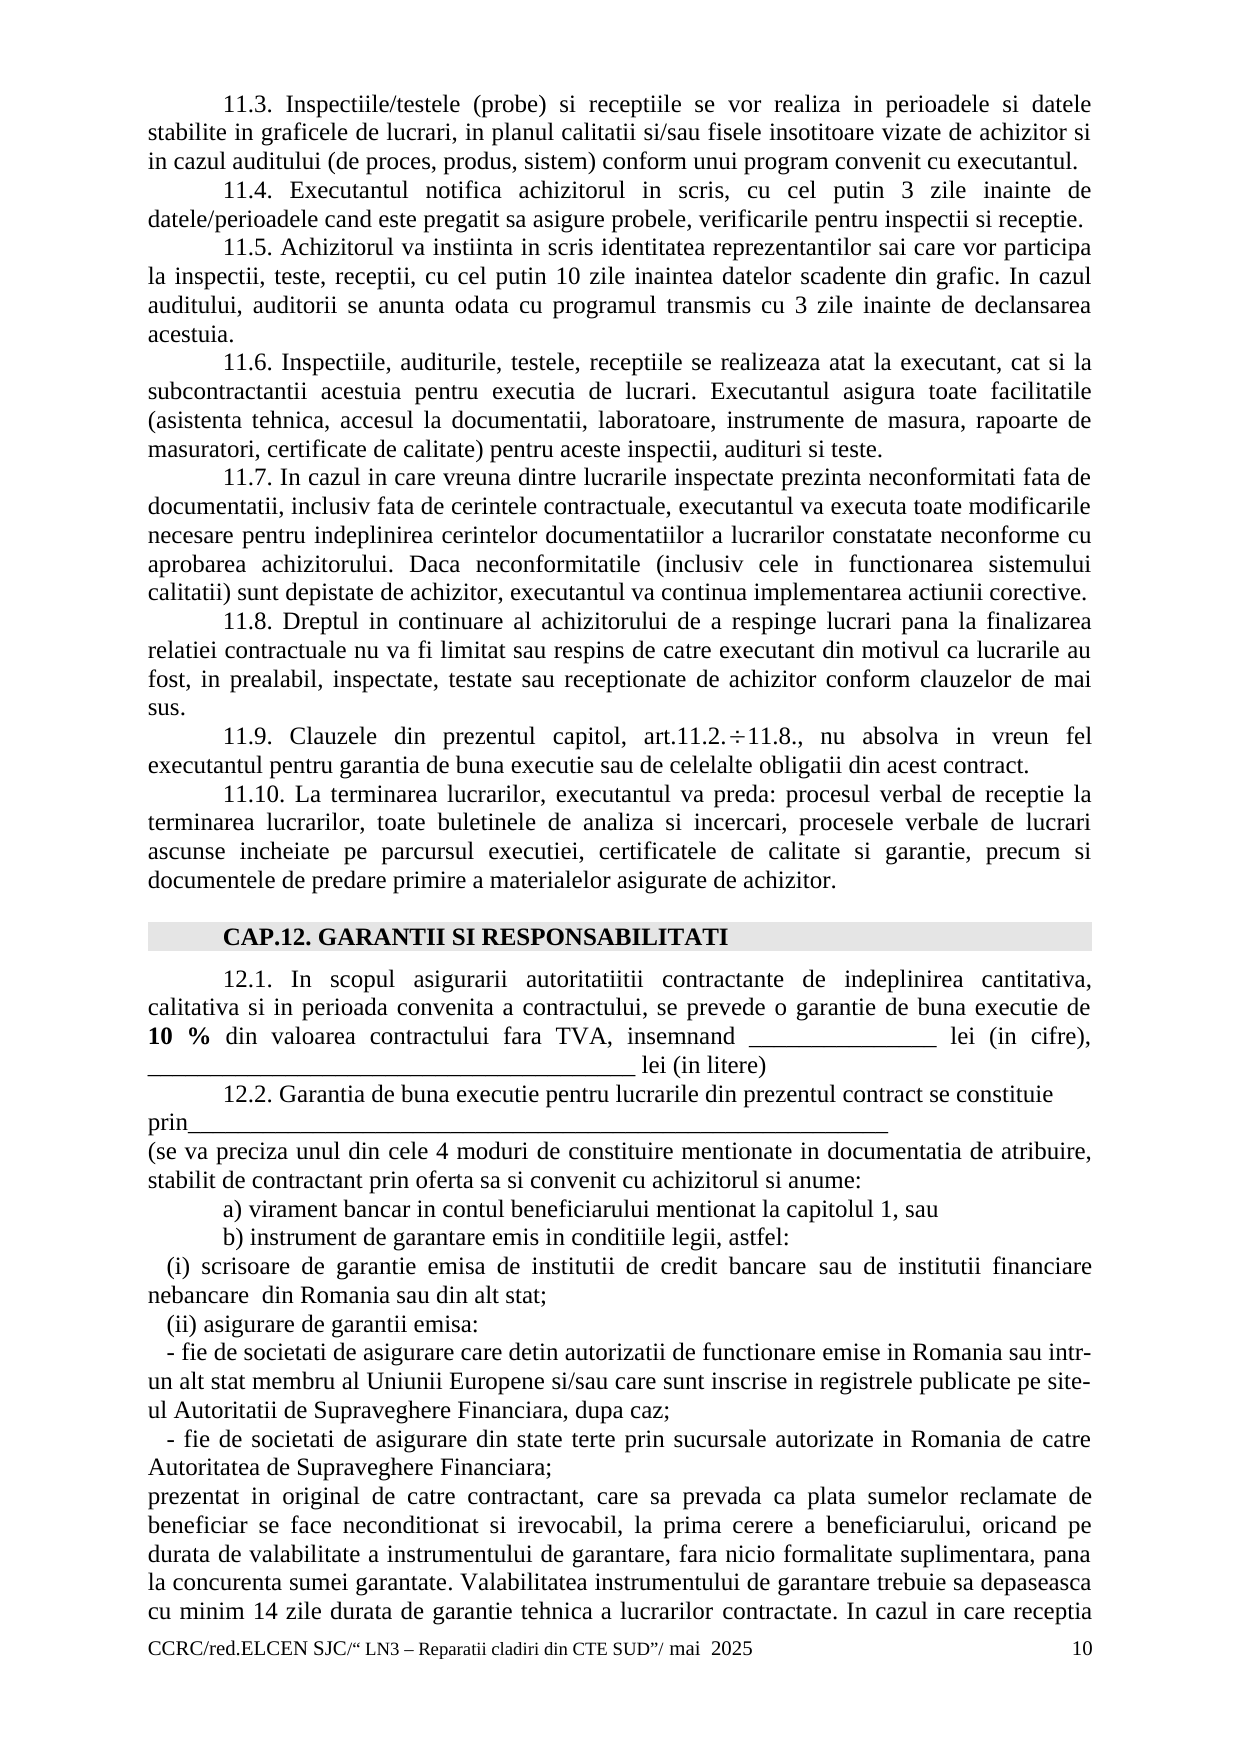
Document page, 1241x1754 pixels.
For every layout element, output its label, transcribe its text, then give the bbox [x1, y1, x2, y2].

text 11.7. In cazul in care vreuna dintre lucrarile inspectate prezinta neconformitati fata de documentatii, inclusiv fata de cerintele contractuale, executantul va executa toate modificarile necesare pentru indeplinirea cerintelor documentatiilor a lucrarilor constatate neconforme cu aprobarea achizitorului. Daca neconformitatile (inclusiv cele in functionarea sistemului calitatii) sunt depistate de achizitor, executantul va continua implementarea actiunii corective. [148, 462, 1092, 606]
text 11.8. Dreptul in continuare al achizitorului de a respinge lucrari pana la finalizarea relatiei contractuale nu va fi limitat sau respins de catre executant din motivul ca lucrarile au fost, in prealabil, inspectate, testate sau receptionate de achizitor conform clauzelor de mai sus. [148, 606, 1092, 721]
text (se va preciza unul din cele 4 moduri de constituire mentionate in documentatia de atribuire, stabilit de contractant prin oferta sa si convenit cu achizitorul si anume: [148, 1136, 1092, 1194]
text 12.1. In scopul asigurarii autoritatiitii contractante de indeplinirea cantitativa, calitativa si in perioada convenita a contractului, se prevede o garantie de buna executie de 10 % din valoarea contractului fara TVA, insemnand _______________ lei (in cifre), _______________________________________ lei (in litere) [148, 964, 1092, 1079]
text 11.3. Inspectiile/testele (probe) si receptiile se vor realiza in perioadele si datele stabilite in graficele de lucrari, in planul calitatii si/sau fisele insotitoare vizate de achizitor si in cazul auditului (de proces, produs, sistem) conform unui program convenit cu executantul. [148, 89, 1092, 175]
text (i) scrisoare de garantie emisa de institutii de credit bancare sau de institutii financiare nebancare din Romania sau din alt stat; [148, 1251, 1092, 1309]
text CAP.12. GARANTII SI RESPONSABILITATI [148, 922, 1092, 951]
text a) virament bancar in contul beneficiarului mentionat la capitolul 1, sau [148, 1194, 1092, 1222]
text b) instrument de garantare emis in conditiile legii, astfel: [148, 1222, 1092, 1251]
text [148, 1481, 1092, 1625]
text 11.6. Inspectiile, auditurile, testele, receptiile se realizeaza atat la executant, cat si la subcontractantii acestuia pentru executia de lucrari. Executantul asigura toate facilitatile (asistenta tehnica, accesul la documentatii, laboratoare, instrumente de masura, rapoarte de masuratori, certificate de calitate) pentru aceste inspectii, audituri si teste. [148, 347, 1092, 462]
text - fie de societati de asigurare care detin autorizatii de functionare emise in Romania sau intr-un alt stat membru al Uniunii Europene si/sau care sunt inscrise in registrele publicate pe site-ul Autoritatii de Supraveghere Financiara, dupa caz; [148, 1337, 1092, 1424]
text 12.2. Garantia de buna executie pentru lucrarile din prezentul contract se constituie prin________________________________________________________ [148, 1079, 1092, 1136]
text 11.9. Clauzele din prezentul capitol, art.11.2.11.8., nu absolva in vreun fel executantul pentru garantia de buna executie sau de celelalte obligatii din acest contract. [148, 721, 1092, 779]
text (ii) asigurare de garantii emisa: [148, 1309, 1092, 1337]
text 11.4. Executantul notifica achizitorul in scris, cu cel putin 3 zile inainte de datele/perioadele cand este pregatit sa asigure probele, verificarile pentru inspectii si receptie. [148, 175, 1092, 232]
text 11.10. La terminarea lucrarilor, executantul va preda: procesul verbal de receptie la terminarea lucrarilor, toate buletinele de analiza si incercari, procesele verbale de lucrari ascunse incheiate pe parcursul executiei, certificatele de calitate si garantie, precum si documentele de predare primire a materialelor asigurate de achizitor. [148, 779, 1092, 894]
text 11.5. Achizitorul va instiinta in scris identitatea reprezentantilor sai care vor participa la inspectii, teste, receptii, cu cel putin 10 zile inaintea datelor scadente din grafic. In cazul auditului, auditorii se anunta odata cu programul transmis cu 3 zile inainte de declansarea acestuia. [148, 232, 1092, 347]
text - fie de societati de asigurare din state terte prin sucursale autorizate in Romania de catre Autoritatea de Supraveghere Financiara; [148, 1424, 1092, 1481]
